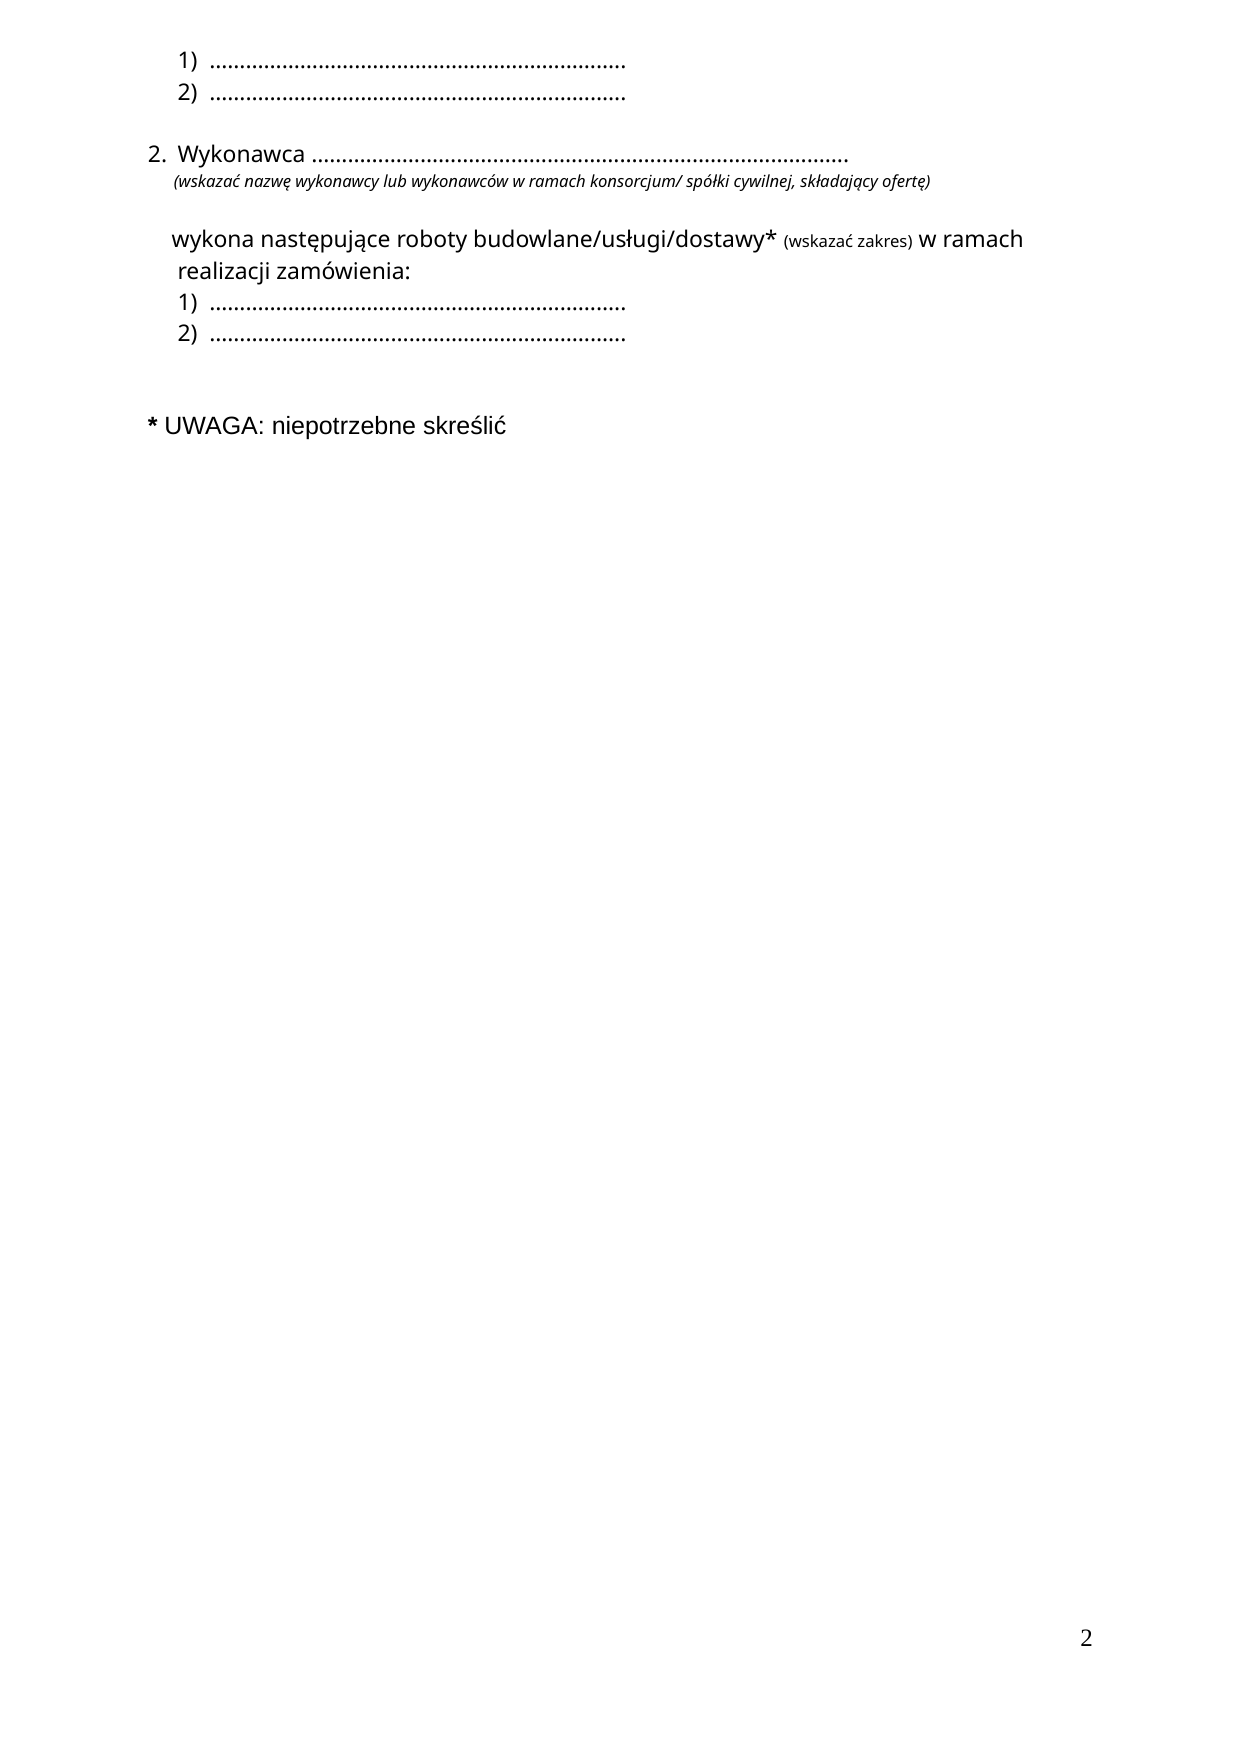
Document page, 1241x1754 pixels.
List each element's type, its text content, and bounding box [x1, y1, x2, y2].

list Wykonawca ……………………………………………………………….……………. [148, 138, 1093, 169]
text 2) …………………………………………………………... [148, 317, 1093, 348]
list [148, 169, 1093, 192]
text * UWAGA: niepotrzebne skreślić [148, 411, 1093, 439]
text 1) ………………………………………….……………….. [148, 44, 1093, 76]
text 2) …………………………………………………………... [148, 76, 1093, 107]
text 1) ………………………………………….……………….. [148, 286, 1093, 317]
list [148, 223, 1093, 286]
